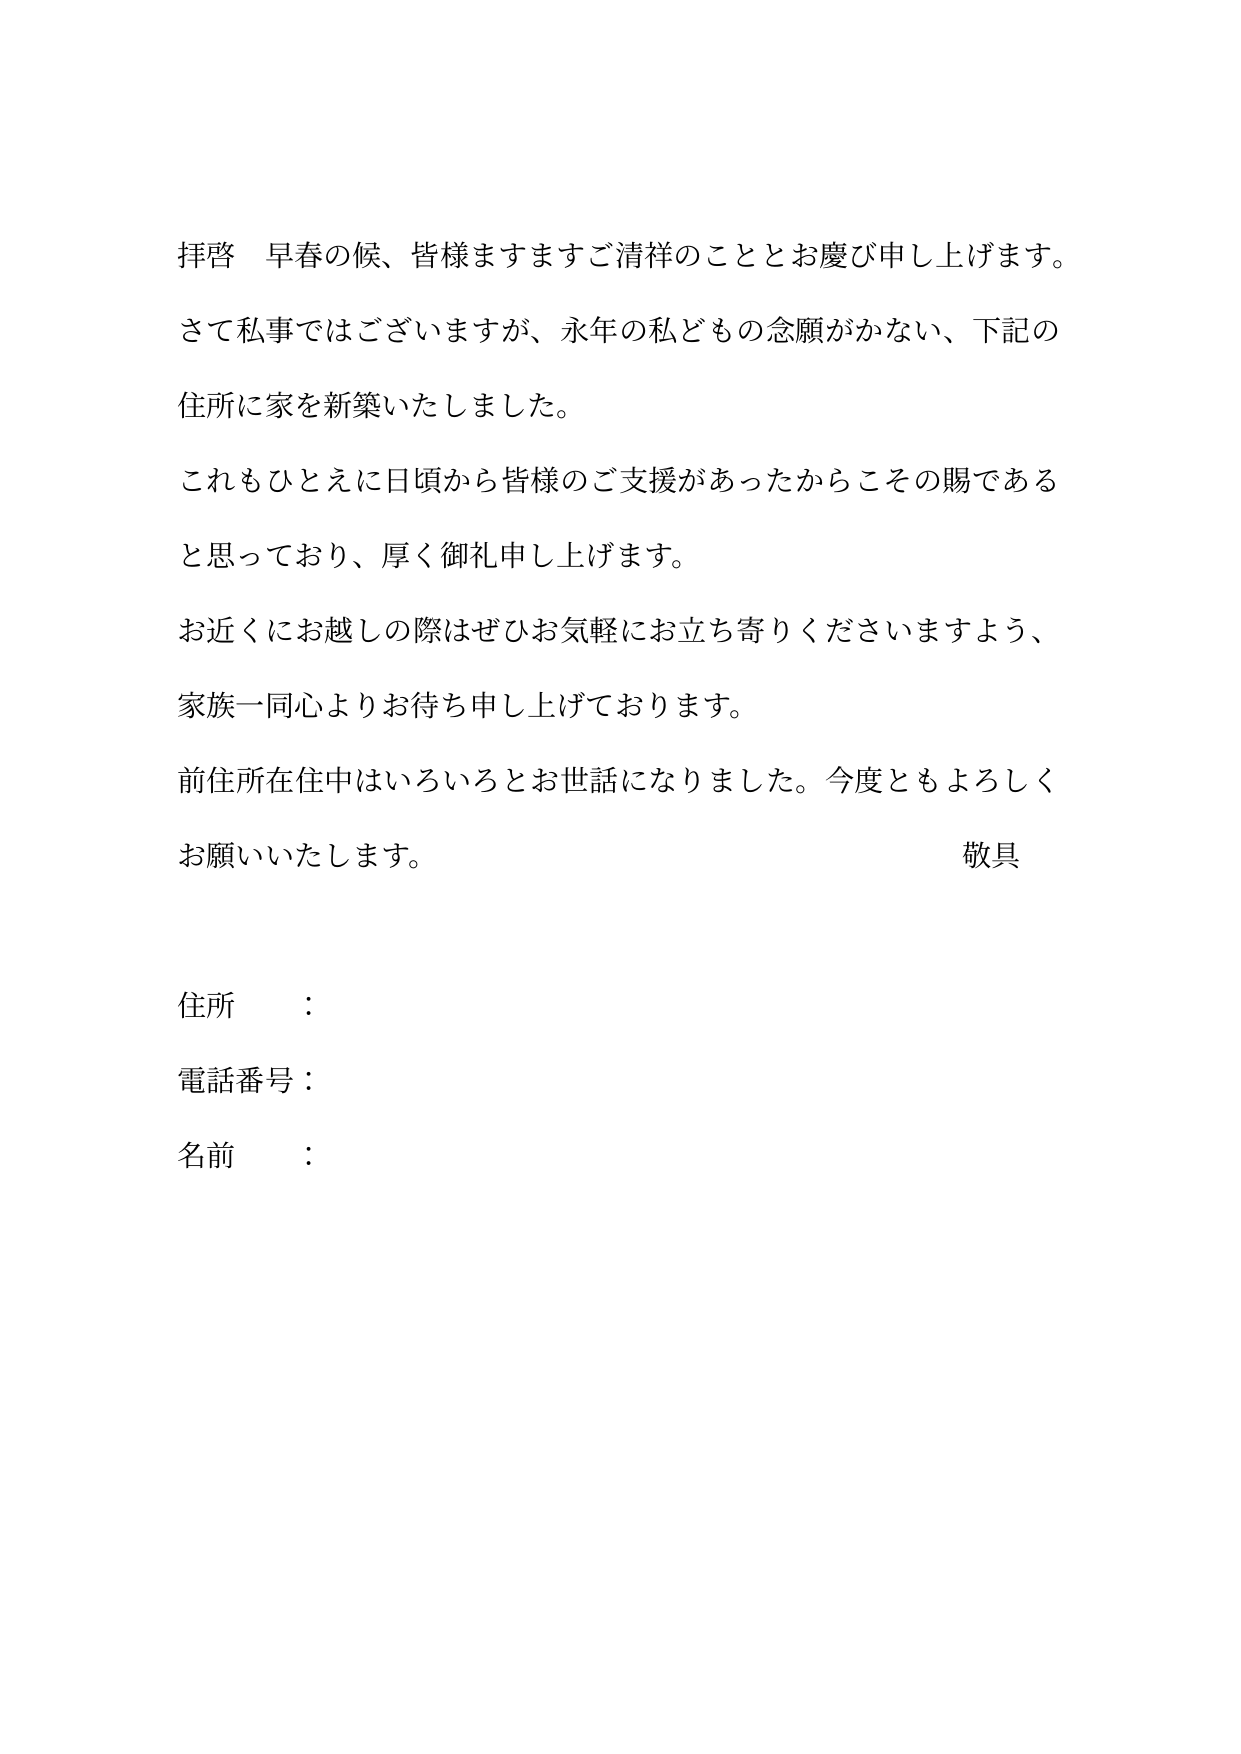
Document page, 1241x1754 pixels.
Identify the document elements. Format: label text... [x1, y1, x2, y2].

text 拝啓 早春の候、皆様ますますご清祥のこととお慶び申し上げます。 [177, 217, 1063, 292]
text これもひとえに日頃から皆様のご支援があったからこその賜であると思っており、厚く御礼申し上げます。 [177, 442, 1063, 592]
text 電話番号： [177, 1042, 1063, 1117]
text お近くにお越しの際はぜひお気軽にお立ち寄りくださいますよう、家族一同心よりお待ち申し上げております。 [177, 592, 1063, 742]
text 名前 ： [177, 1117, 1063, 1192]
text 住所 ： [177, 967, 1063, 1042]
text さて私事ではございますが、永年の私どもの念願がかない、下記の住所に家を新築いたしました。 [177, 292, 1063, 442]
text 前住所在住中はいろいろとお世話になりました。今度ともよろしくお願いいたします。 敬具 [177, 742, 1063, 892]
